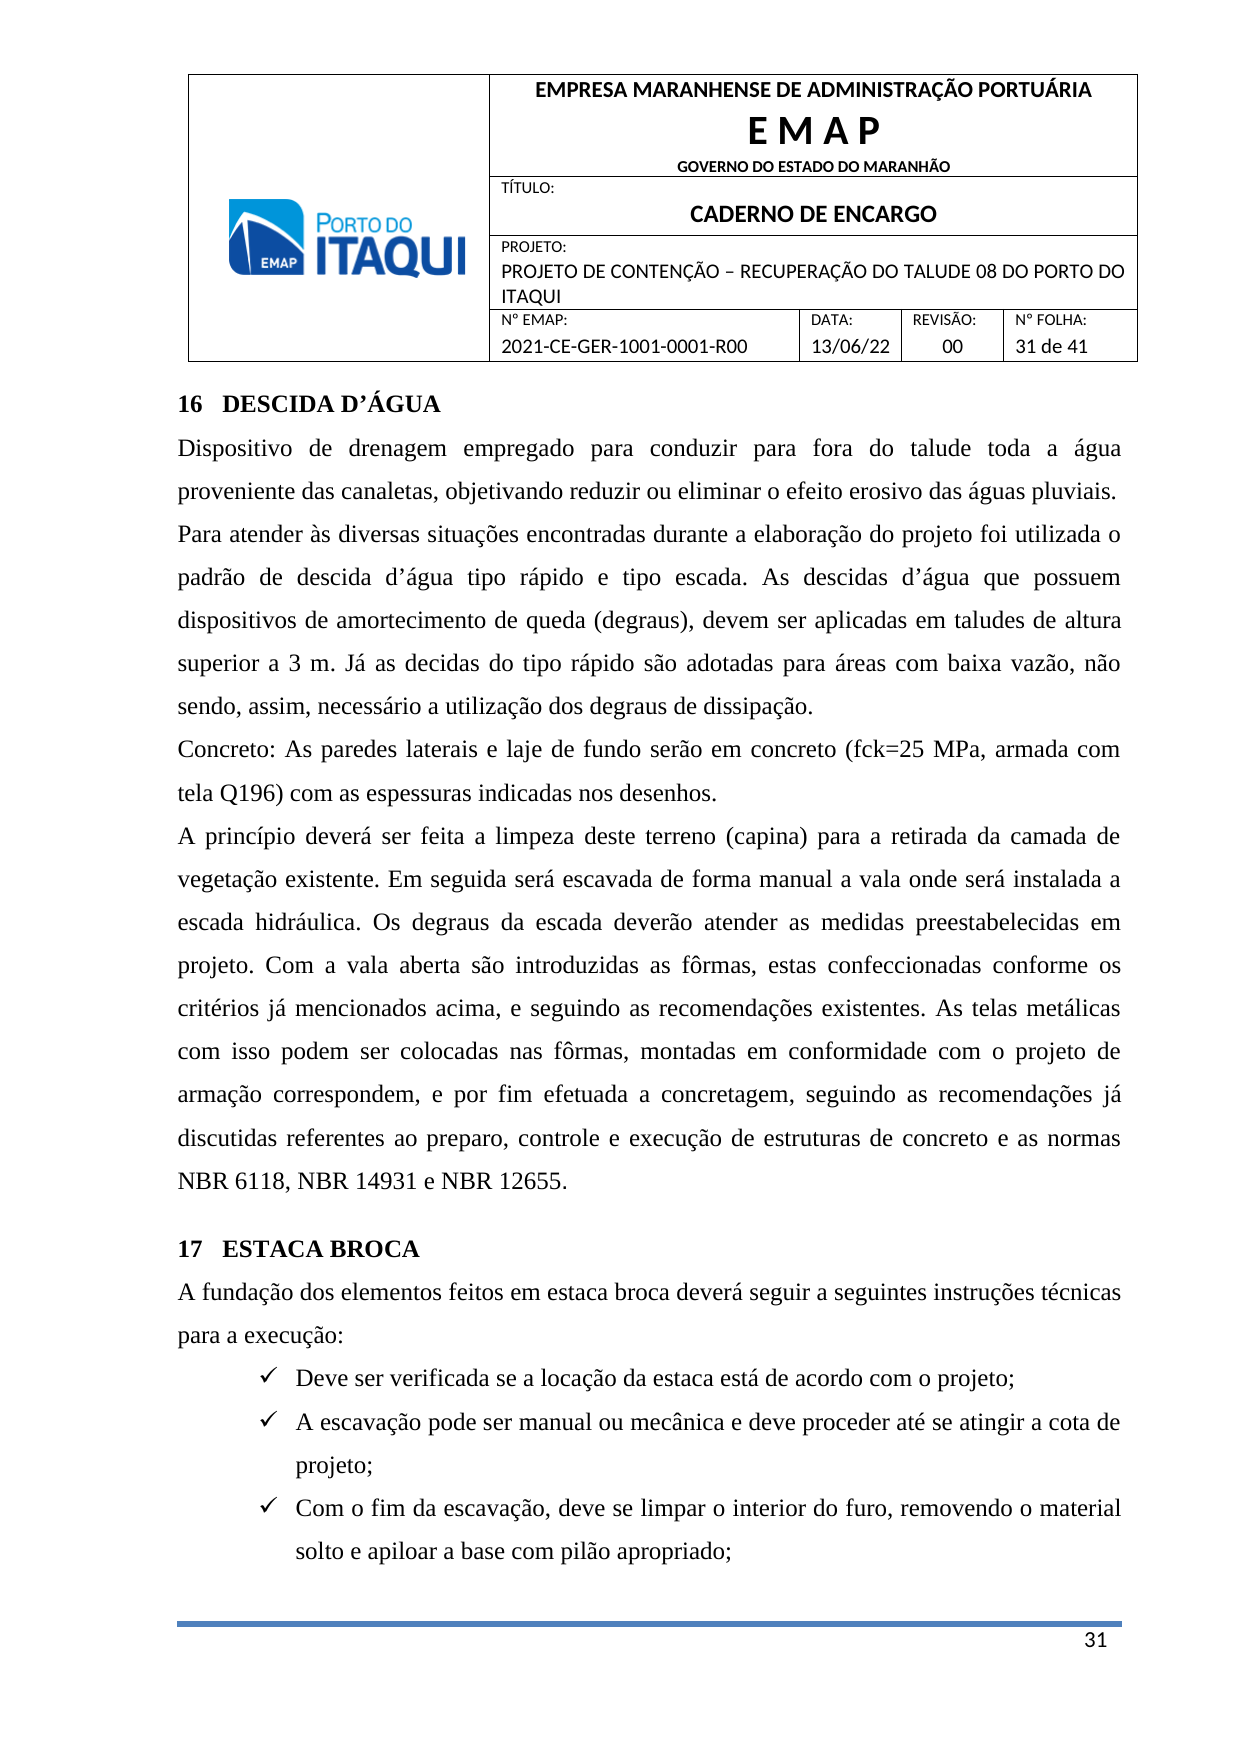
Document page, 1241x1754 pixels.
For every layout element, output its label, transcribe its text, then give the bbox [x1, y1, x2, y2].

text Para atender às diversas situações encontradas durante a elaboração do projeto foi utilizada o padrão de descida d’água tipo rápido e tipo escada. As descidas d’água que possuem dispositivos de amortecimento de queda (degraus), devem ser aplicadas em taludes de altura superior a 3 m. Já as decidas do tipo rápido são adotadas para áreas com baixa vazão, não sendo, assim, necessário a utilização dos degraus de dissipação. [177, 519, 1122, 720]
picture [229, 199, 465, 278]
text A princípio deverá ser feita a limpeza deste terreno (capina) para a retirada da camada de vegetação existente. Em seguida será escavada de forma manual a vala onde será instalada a escada hidráulica. Os degraus da escada deverão atender as medidas preestabelecidas em projeto. Com a vala aberta são introduzidas as fôrmas, estas confeccionadas conforme os critérios já mencionados acima, e seguindo as recomendações existentes. As telas metálicas com isso podem ser colocadas nas fôrmas, montadas em conformidade com o projeto de armação correspondem, e por fim efetuada a concretagem, seguindo as recomendações já discutidas referentes ao preparo, controle e execução de estruturas de concreto e as normas NBR 6118, NBR 14931 e NBR 12655. [177, 821, 1122, 1195]
text Dispositivo de drenagem empregado para conduzir para fora do talude toda a água proveniente das canaletas, objetivando reduzir ou eliminar o efeito erosivo das águas pluviais. [177, 433, 1122, 504]
text A fundação dos elementos feitos em estaca broca deverá seguir a seguintes instruções técnicas para a execução: [177, 1277, 1122, 1349]
subtitle DESCIDA D’ÁGUA [177, 389, 1122, 418]
list Com o fim da escavação, deve se limpar o interior do furo, removendo o material solto e apiloar a base com pilão apropriado; [258, 1493, 1122, 1565]
text Concreto: As paredes laterais e laje de fundo serão em concreto (fck=25 MPa, armada com tela Q196) com as espessuras indicadas nos desenhos. [177, 734, 1122, 806]
list A escavação pode ser manual ou mecânica e deve proceder até se atingir a cota de projeto; [258, 1407, 1122, 1478]
subtitle ESTACA BROCA [177, 1234, 1122, 1263]
list Deve ser verificada se a locação da estaca está de acordo com o projeto; [258, 1363, 1122, 1392]
